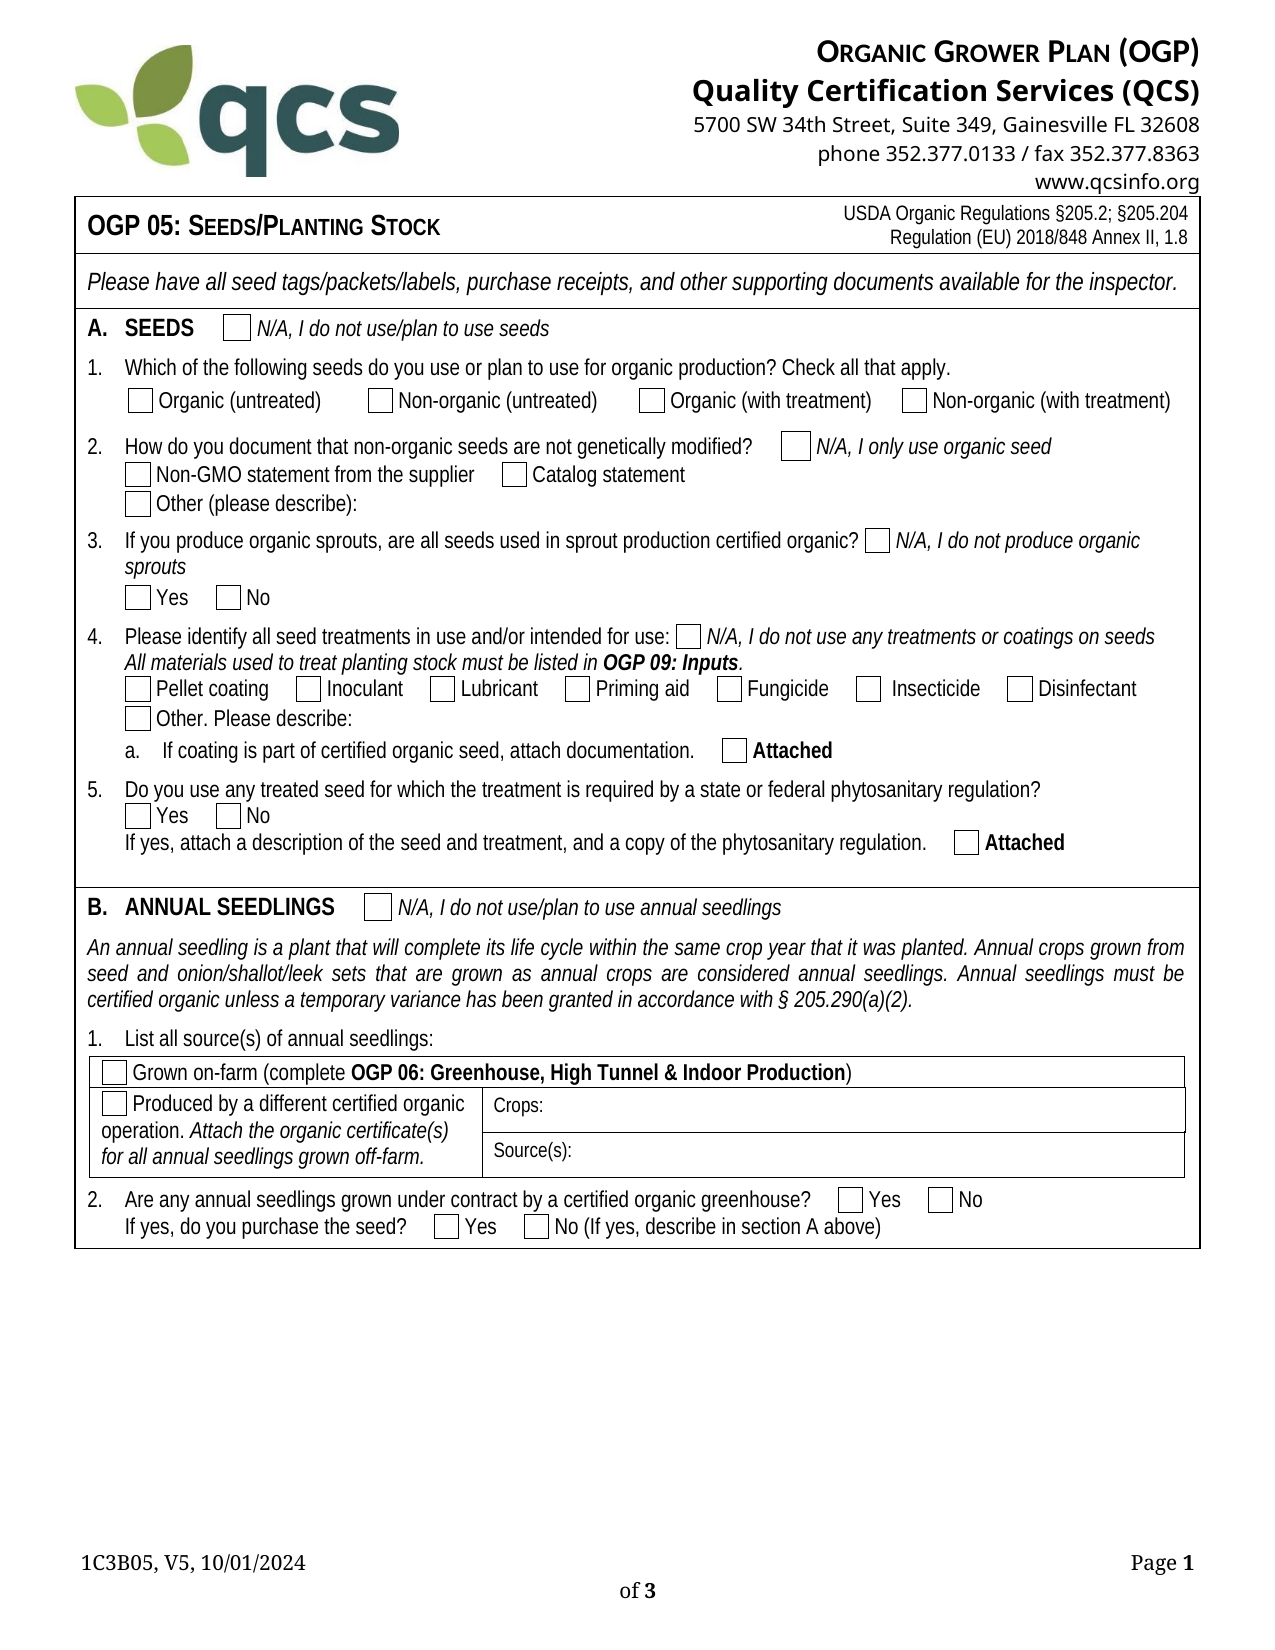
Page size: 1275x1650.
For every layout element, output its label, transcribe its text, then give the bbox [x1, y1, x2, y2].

table_cell Please have all seed tags/packets/labels, purchase receipts, and other supporting documents available for the inspector. [76, 254, 1199, 308]
table_cell ANNUAL SEEDLINGS N/A, I do not use/plan to use annual seedlings An annual seedling is a plant that will complete its life cycle within the same crop year that it was planted. Annual crops grown from seed and onion/shallot/leek sets that are grown as annual crops are considered annual seedlings. Annual seedlings must be certified organic unless a temporary variance has been granted in accordance with § 205.290(a)(2). List all source(s) of annual seedlings: Are any annual seedlings grown under contract by a certified organic greenhouse? Yes No If yes, do you purchase the seed? Yes No (If yes, describe in section A above) [76, 888, 1199, 1247]
table_header OGP 05: Seeds/Planting Stock [76, 197, 637, 253]
table_cell SEEDS N/A, I do not use/plan to use seeds Which of the following seeds do you use or plan to use for organic production? Check all that apply. How do you document that non-organic seeds are not genetically modified? N/A, I only use organic seed Non-GMO statement from the supplier Catalog statement Other (please describe): [76, 309, 1199, 523]
table_header USDA Organic Regulations §205.2; §205.204 Regulation (EU) 2018/848 Annex II, 1.8 [638, 197, 1199, 253]
table_cell If coating is part of certified organic seed, attach documentation. Attached Do you use any treated seed for which the treatment is required by a state or federal phytosanitary regulation? Yes No If yes, attach a description of the seed and treatment, and a copy of the phytosanitary regulation. Attached [76, 737, 1199, 887]
table_cell If you produce organic sprouts, are all seeds used in sprout production certified organic? N/A, I do not produce organic sprouts Yes No Please identify all seed treatments in use and/or intended for use: N/A, I do not use any treatments or coatings on seeds All materials used to treat planting stock must be listed in OGP 09: Inputs. Pellet coating Inoculant Lubricant Priming aid Fungicide Insecticide Disinfectant Other. Please describe: [76, 523, 1199, 737]
picture [75, 45, 399, 177]
